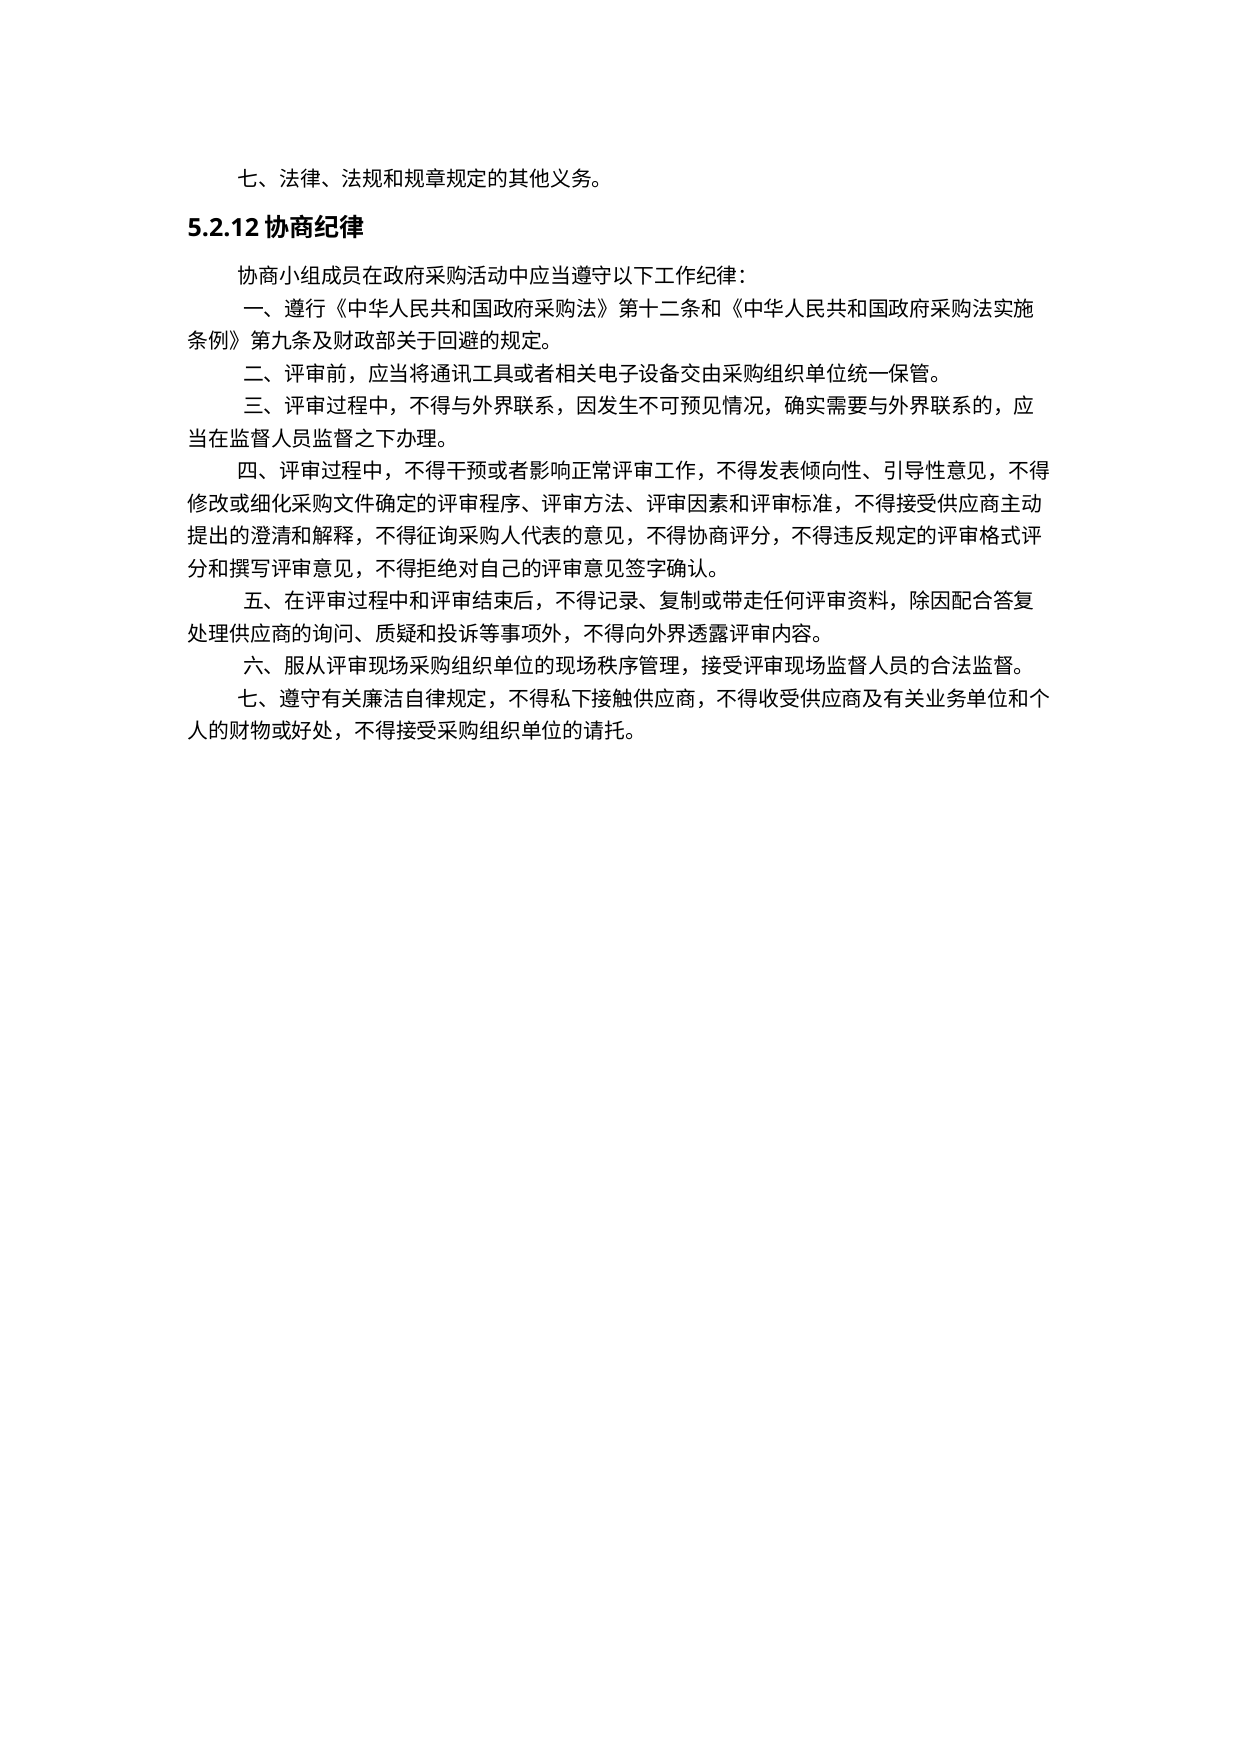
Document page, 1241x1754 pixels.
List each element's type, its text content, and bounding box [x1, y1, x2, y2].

text 六、服从评审现场采购组织单位的现场秩序管理，接受评审现场监督人员的合法监督。 [187, 649, 1053, 682]
text 协商小组成员在政府采购活动中应当遵守以下工作纪律： [187, 259, 1053, 292]
text 五、在评审过程中和评审结束后，不得记录、复制或带走任何评审资料，除因配合答复处理供应商的询问、质疑和投诉等事项外，不得向外界透露评审内容。 [187, 584, 1053, 649]
text 二、评审前，应当将通讯工具或者相关电子设备交由采购组织单位统一保管。 [187, 357, 1053, 389]
text 5.2.12协商纪律 [187, 194, 1053, 259]
text 三、评审过程中，不得与外界联系，因发生不可预见情况，确实需要与外界联系的，应当在监督人员监督之下办理。 [187, 389, 1053, 454]
text 四、评审过程中，不得干预或者影响正常评审工作，不得发表倾向性、引导性意见，不得修改或细化采购文件确定的评审程序、评审方法、评审因素和评审标准，不得接受供应商主动提出的澄清和解释，不得征询采购人代表的意见，不得协商评分，不得违反规定的评审格式评分和撰写评审意见，不得拒绝对自己的评审意见签字确认。 [187, 454, 1053, 584]
text 七、遵守有关廉洁自律规定，不得私下接触供应商，不得收受供应商及有关业务单位和个人的财物或好处，不得接受采购组织单位的请托。 [187, 682, 1053, 747]
text 一、遵行《中华人民共和国政府采购法》第十二条和《中华人民共和国政府采购法实施条例》第九条及财政部关于回避的规定。 [187, 292, 1053, 357]
text 七、法律、法规和规章规定的其他义务。 [187, 162, 1053, 194]
